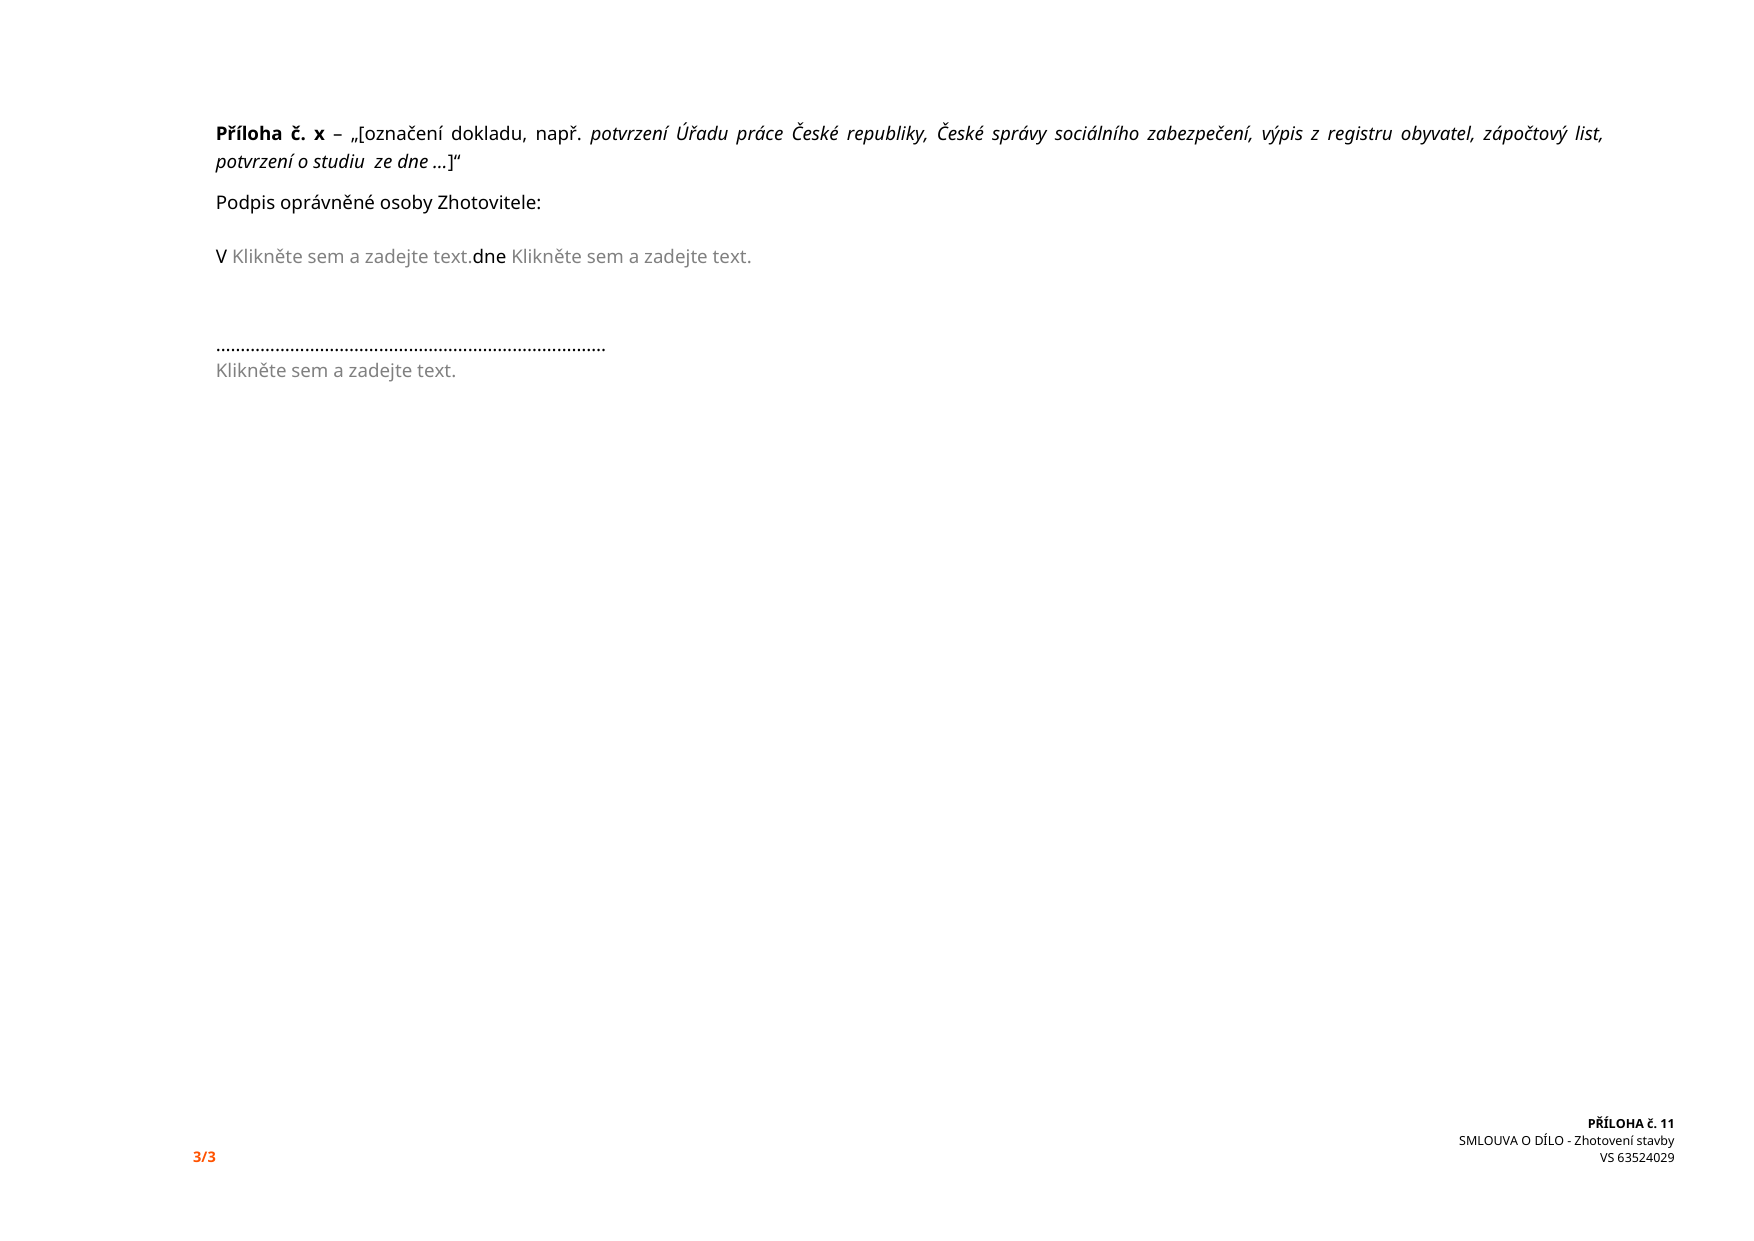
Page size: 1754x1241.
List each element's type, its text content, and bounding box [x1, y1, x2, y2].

text V dne [216, 240, 1606, 269]
text Podpis oprávněné osoby Zhotovitele: [216, 189, 1606, 215]
text Příloha č. x – „[označení dokladu, např. potvrzení Úřadu práce České republiky, České správy sociálního zabezpečení, výpis z registru obyvatel, zápočtový list, potvrzení o studiu ze dne …]“ [216, 121, 1606, 174]
text ……………………………………………………………………. [216, 328, 1606, 357]
